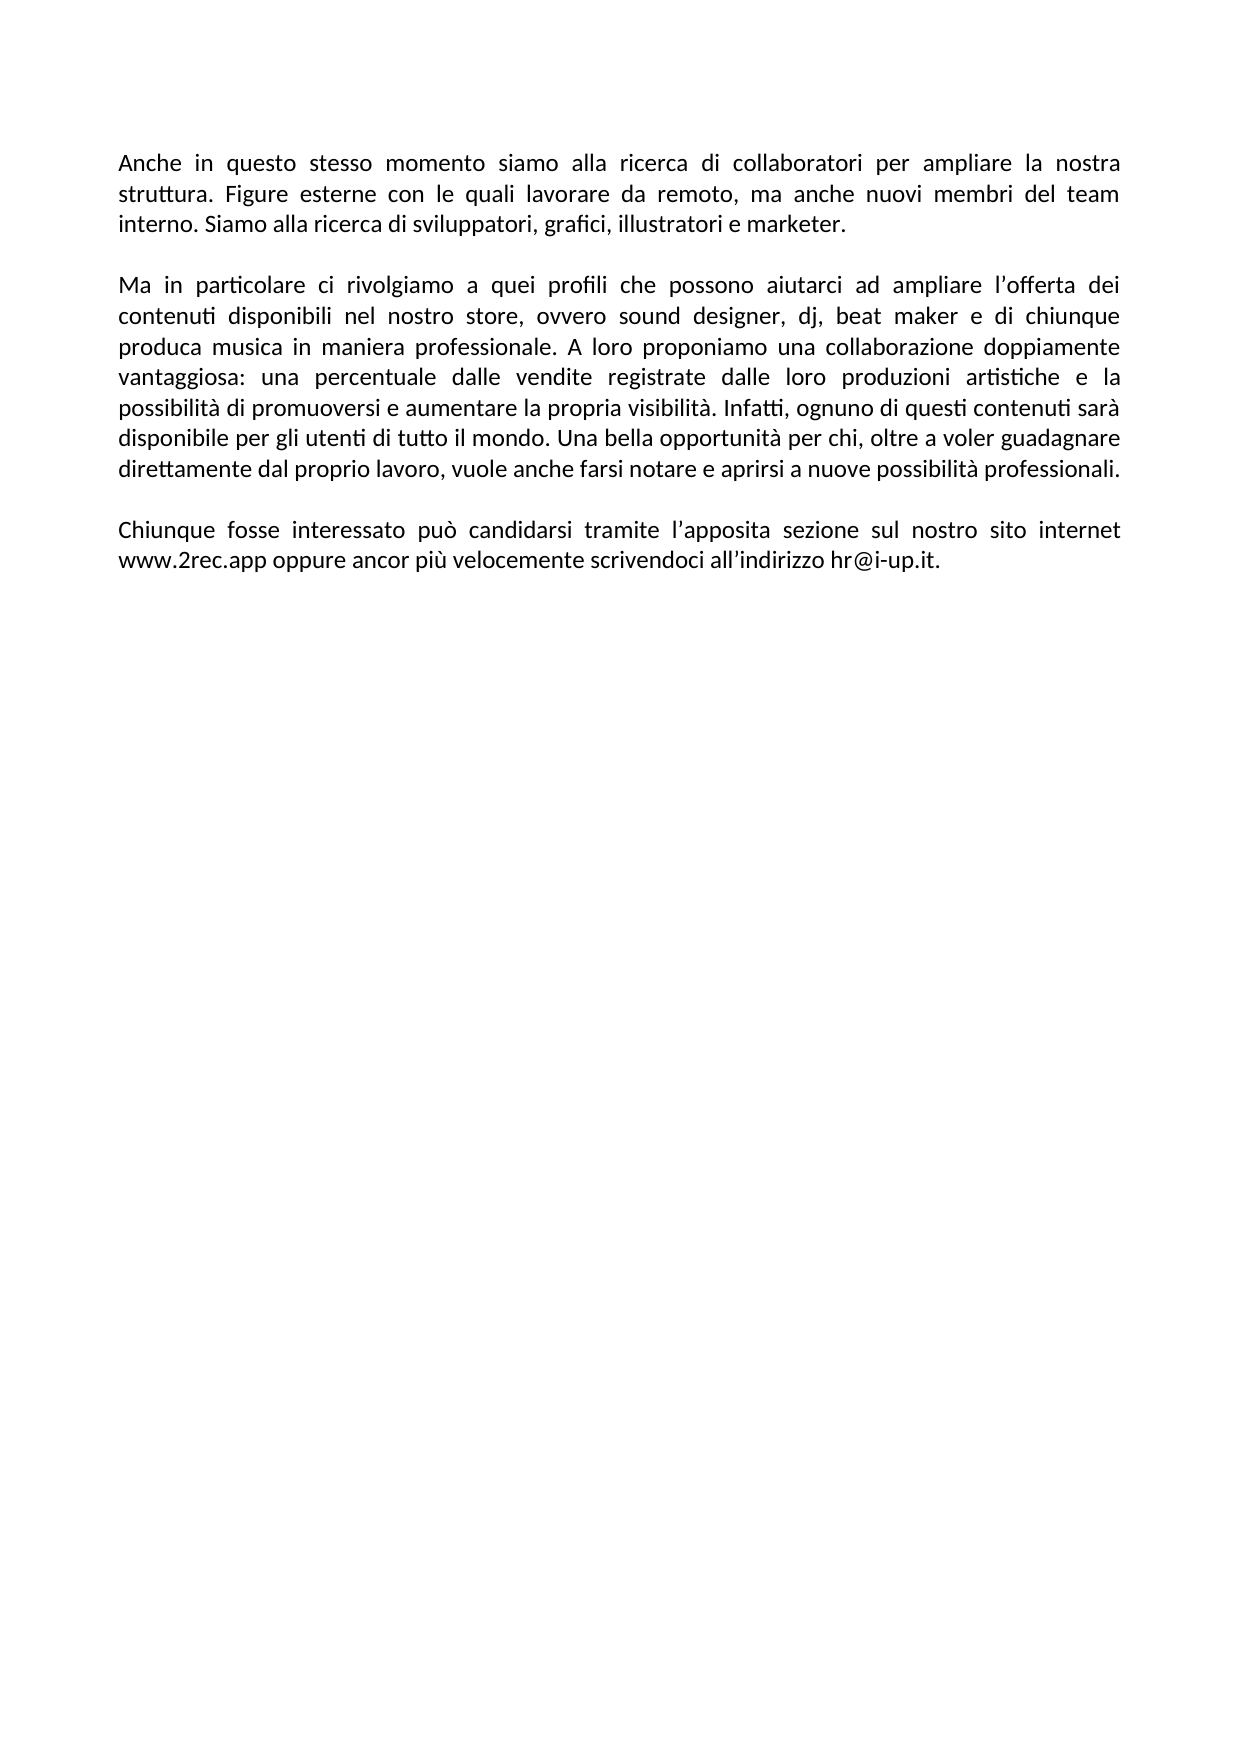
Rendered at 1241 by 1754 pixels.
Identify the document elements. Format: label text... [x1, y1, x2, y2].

text Anche in questo stesso momento siamo alla ricerca di collaboratori per ampliare la nostra struttura. Figure esterne con le quali lavorare da remoto, ma anche nuovi membri del team interno. Siamo alla ricerca di sviluppatori, grafici, illustratori e marketer. [118, 148, 1122, 239]
text Chiunque fosse interessato può candidarsi tramite l’apposita sezione sul nostro sito internet www.2rec.app oppure ancor più velocemente scrivendoci all’indirizzo hr@i-up.it. [118, 514, 1122, 575]
text Ma in particolare ci rivolgiamo a quei profili che possono aiutarci ad ampliare l’offerta dei contenuti disponibili nel nostro store, ovvero sound designer, dj, beat maker e di chiunque produca musica in maniera professionale. A loro proponiamo una collaborazione doppiamente vantaggiosa: una percentuale dalle vendite registrate dalle loro produzioni artistiche e la possibilità di promuoversi e aumentare la propria visibilità. Infatti, ognuno di questi contenuti sarà disponibile per gli utenti di tutto il mondo. Una bella opportunità per chi, oltre a voler guadagnare direttamente dal proprio lavoro, vuole anche farsi notare e aprirsi a nuove possibilità professionali. [118, 270, 1122, 483]
